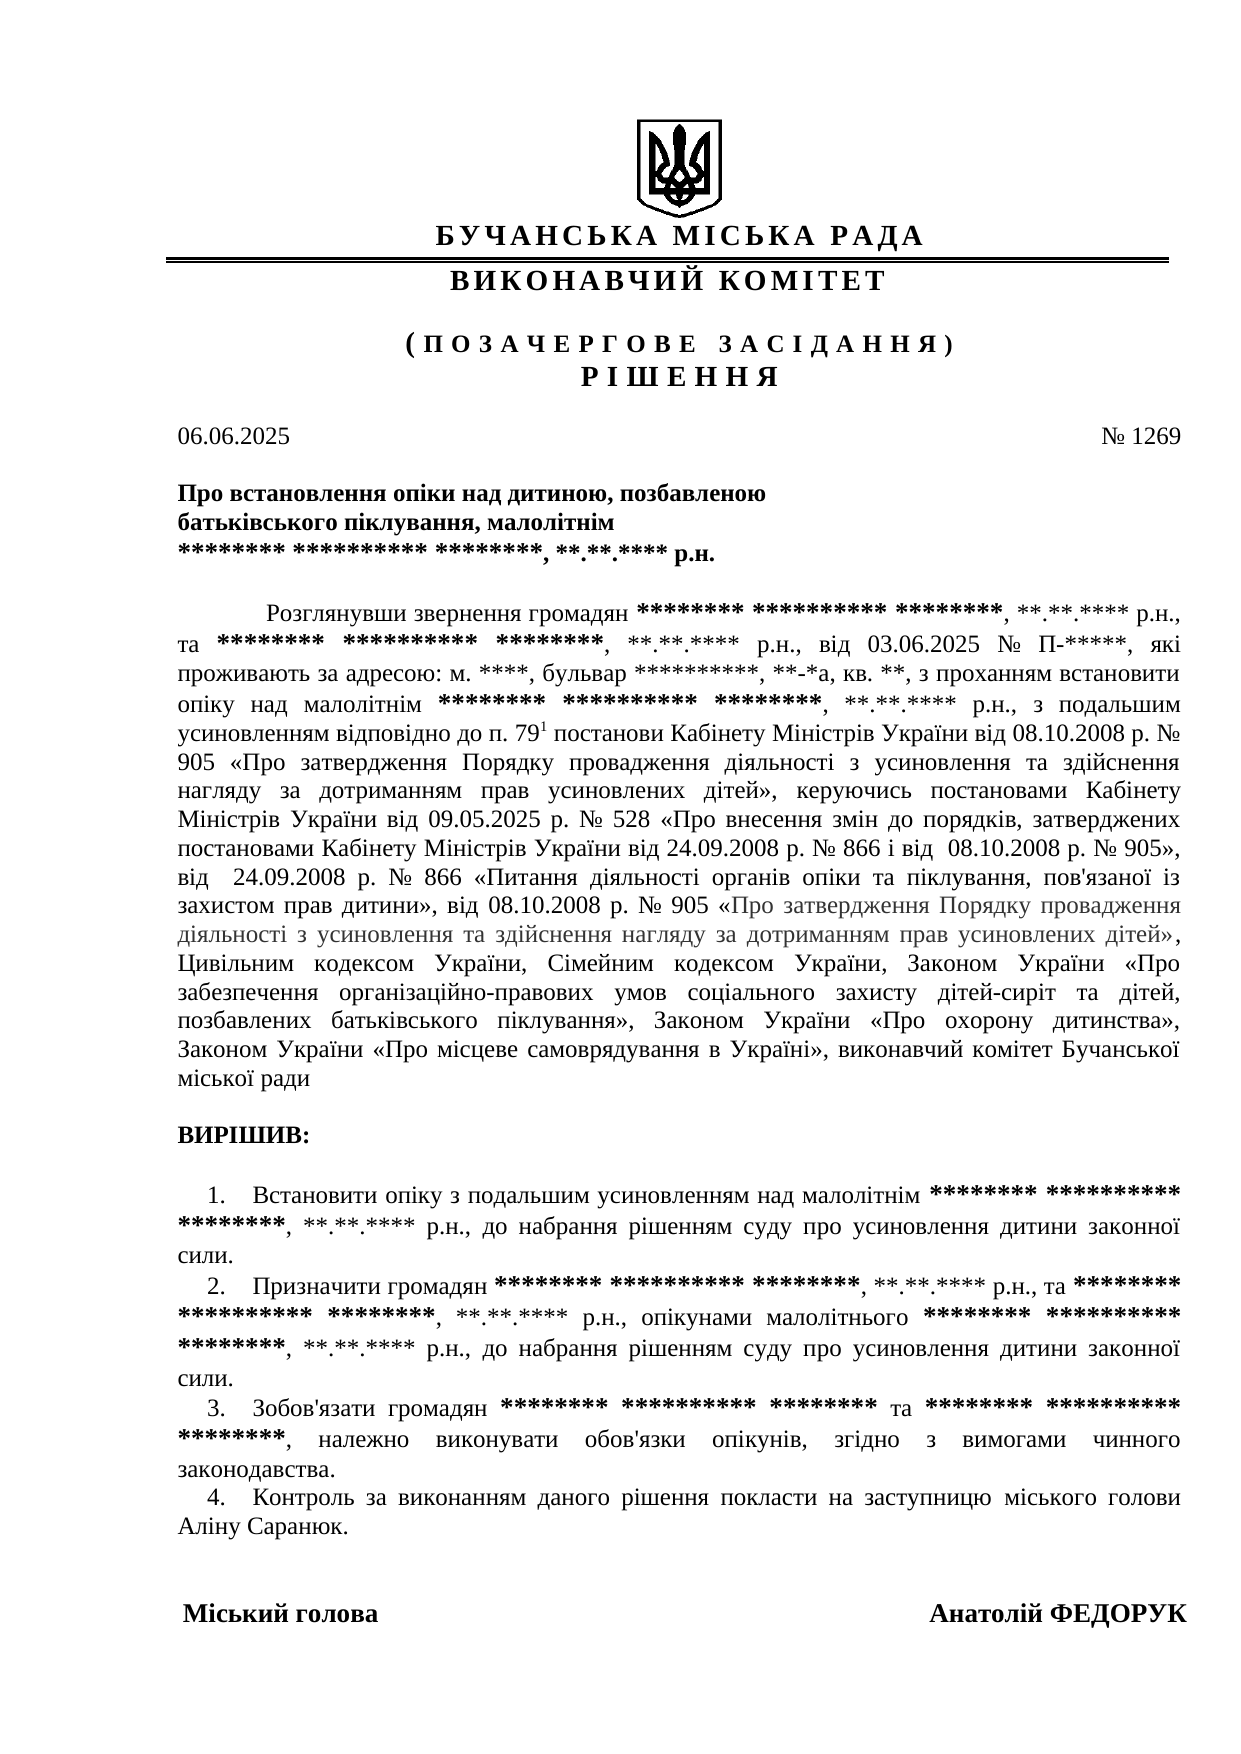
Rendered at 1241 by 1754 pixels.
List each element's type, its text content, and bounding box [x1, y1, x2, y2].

list Зобов'язати громадян ******** ********** ******** та ******** ********** ********, належно виконувати обов'язки опікунів, згідно з вимогами чинного законодавства. [177, 1391, 1181, 1482]
list Призначити громадян ******** ********** ********, **.**.**** р.н., та ******** ********** ********, **.**.**** р.н., опікунами малолітнього ******** ********** ********, **.**.**** р.н., до набрання рішенням суду про усиновлення дитини законної сили. [177, 1269, 1181, 1391]
text Розглянувши звернення громадян ******** ********** ********, **.**.**** р.н., та ******** ********** ********, **.**.**** р.н., від 03.06.2025 № П-*****, які проживають за адресою: м. ****, бульвар **********, **-*а, кв. **, з проханням встановити опіку над малолітнім ******** ********** ********, **.**.**** р.н., з подальшим усиновленням відповідно до п. 791 постанови Кабінету Міністрів України від 08.10.2008 р. № 905 «Про затвердження Порядку провадження діяльності з усиновлення та здійснення нагляду за дотриманням прав усиновлених дітей», керуючись постановами Кабінету Міністрів України від 09.05.2025 р. № 528 «Про внесення змін до порядків, затверджених постановами Кабінету Міністрів України від 24.09.2008 р. № 866 і від 08.10.2008 р. № 905», від 24.09.2008 р. № 866 «Питання діяльності органів опіки та піклування, пов'язаної із захистом прав дитини», від 08.10.2008 р. № 905 «Про затвердження Порядку провадження діяльності з усиновлення та здійснення нагляду за дотриманням прав усиновлених дітей», Цивільним кодексом України, Сімейним кодексом України, Законом України «Про забезпечення організаційно-правових умов соціального захисту дітей-сиріт та дітей, позбавлених батьківського піклування», Законом України «Про охорону дитинства», Законом України «Про місцеве самоврядування в Україні», виконавчий комітет Бучанської міської ради [177, 596, 1181, 804]
table_header Міський голова [171, 1598, 684, 1628]
table_header Анатолій ФЕДОРУК [685, 1598, 1198, 1628]
text ******** ********** ********, **.**.**** р.н. [177, 536, 886, 567]
table_header № 1269 [679, 421, 1192, 450]
text РІШЕННЯ [177, 359, 1181, 392]
text Про встановлення опіки над дитиною, позбавленою [177, 478, 842, 507]
text батьківського піклування, малолітнім [177, 507, 842, 536]
table_header 06.06.2025 [166, 421, 679, 450]
list Контроль за виконанням даного рішення покласти на заступницю міського голови Аліну Саранюк. [177, 1482, 1181, 1540]
text ВИРІШИВ: [177, 1121, 1181, 1149]
list Встановити опіку з подальшим усиновленням над малолітнім ******** ********** ********, **.**.**** р.н., до набрання рішенням суду про усиновлення дитини законної сили. [177, 1178, 1181, 1269]
text Розглянувши звернення громадян ******** ********** ********, **.**.**** р.н., та ******** ********** ********, **.**.**** р.н., від 03.06.2025 № П-*****, які проживають за адресою: м. ****, бульвар **********, **-*а, кв. **, з проханням встановити опіку над малолітнім ******** ********** ********, **.**.**** р.н., з подальшим усиновленням відповідно до п. 791 постанови Кабінету Міністрів України від 08.10.2008 р. № 905 «Про затвердження Порядку провадження діяльності з усиновлення та здійснення нагляду за дотриманням прав усиновлених дітей», керуючись постановами Кабінету Міністрів України від 09.05.2025 р. № 528 «Про внесення змін до порядків, затверджених постановами Кабінету Міністрів України від 24.09.2008 р. № 866 і від 08.10.2008 р. № 905», від 24.09.2008 р. № 866 «Питання діяльності органів опіки та піклування, пов'язаної із захистом прав дитини», від 08.10.2008 р. № 905 «Про затвердження Порядку провадження діяльності з усиновлення та здійснення нагляду за дотриманням прав усиновлених дітей», Цивільним кодексом України, Сімейним кодексом України, Законом України «Про забезпечення організаційно-правових умов соціального захисту дітей-сиріт та дітей, позбавлених батьківського піклування», Законом України «Про охорону дитинства», Законом України «Про місцеве самоврядування в Україні», виконавчий комітет Бучанської міської ради [177, 919, 1181, 1092]
text (ПОЗАЧЕРГОВЕ ЗАСІДАННЯ) [177, 325, 1181, 359]
table_header ВИКОНАВЧИЙ КОМІТЕТ [166, 263, 1169, 325]
text БУЧАНСЬКА МІСЬКА РАДА [177, 218, 1181, 252]
picture [635, 118, 723, 219]
